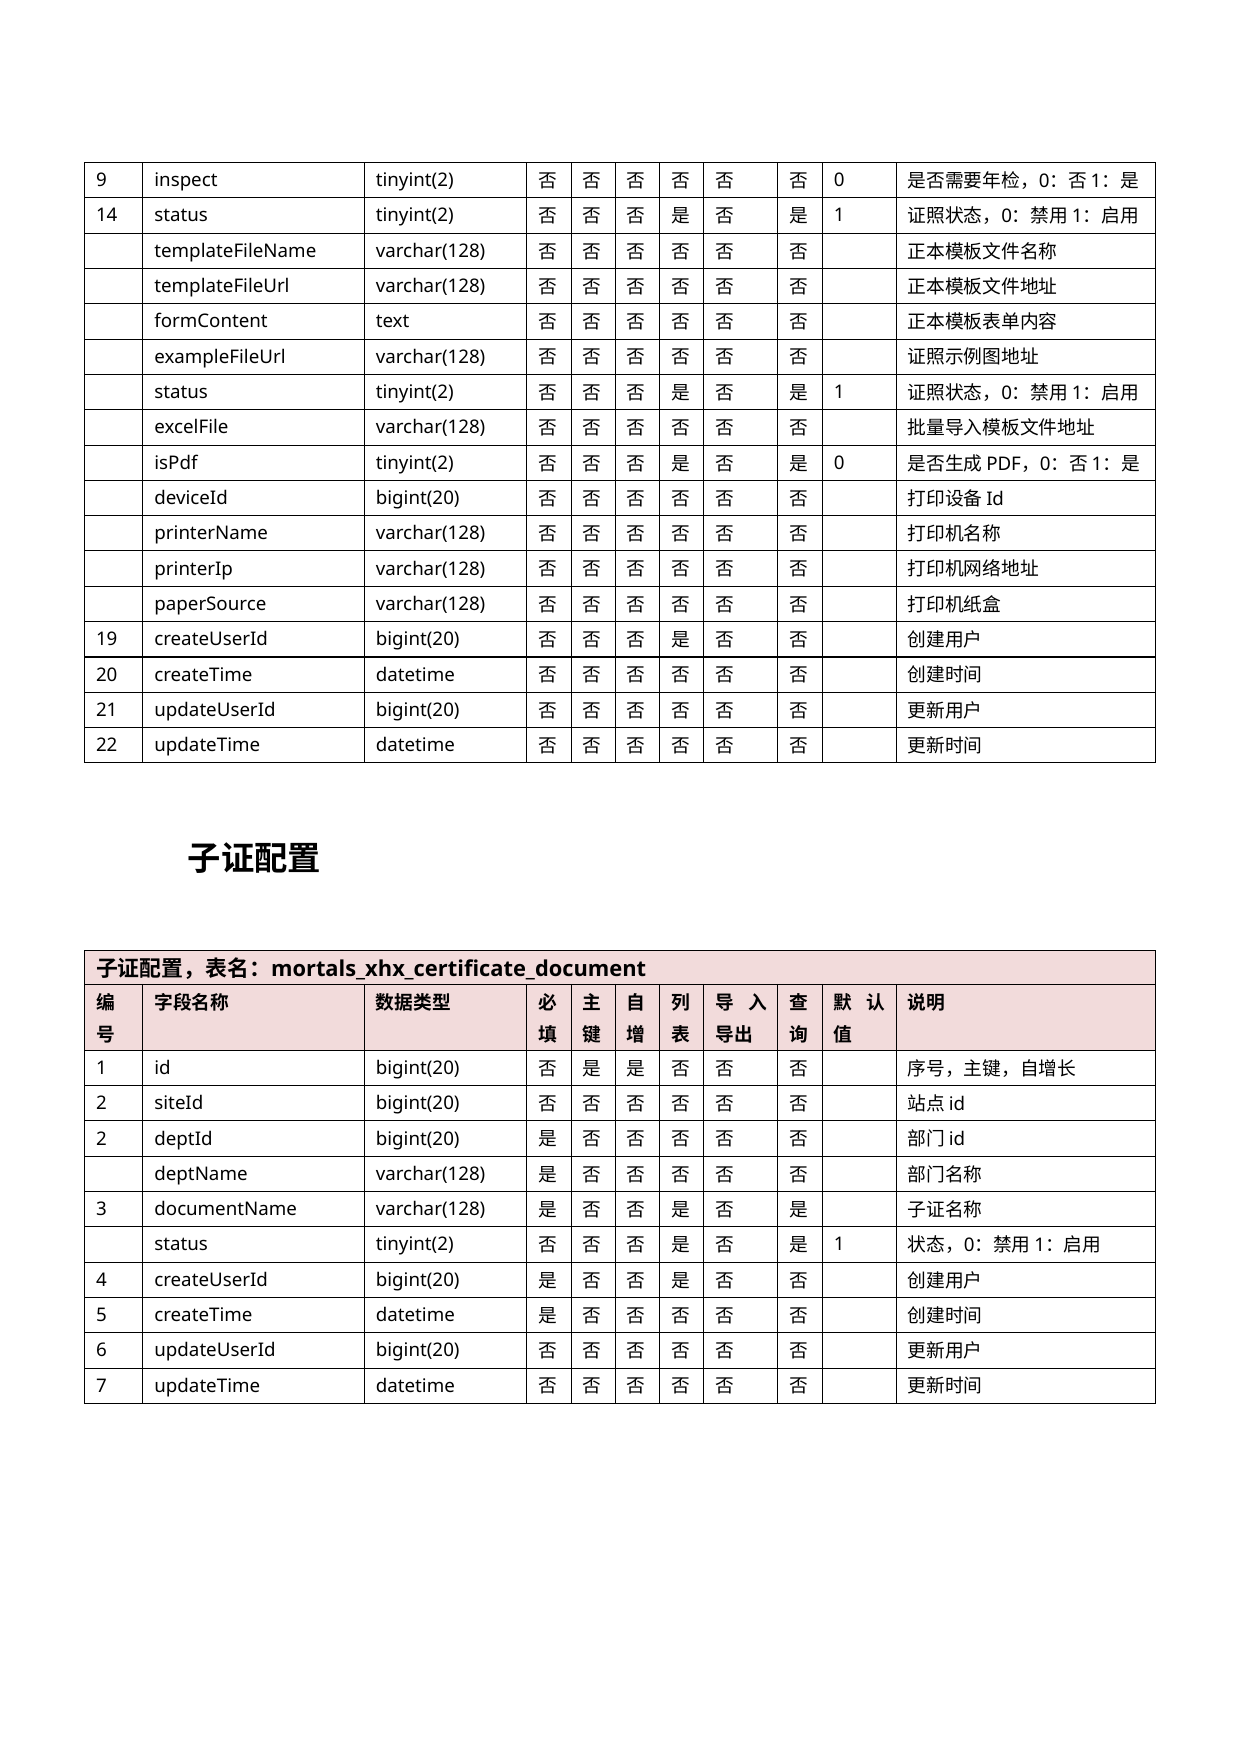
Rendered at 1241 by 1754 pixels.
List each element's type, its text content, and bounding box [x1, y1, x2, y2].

table_cell 更新用户 [897, 1333, 1155, 1367]
table_cell 否 [660, 234, 703, 268]
table_cell 否 [616, 1263, 659, 1297]
table_cell [823, 658, 896, 692]
table_cell 否 [778, 693, 822, 727]
table_cell 否 [778, 1333, 822, 1367]
table_cell [85, 587, 142, 621]
table_cell 否 [616, 1192, 659, 1226]
table_cell bigint(20) [365, 622, 526, 656]
table_cell 否 [616, 1157, 659, 1191]
table_cell 正本模板文件地址 [897, 269, 1155, 303]
table_cell 打印设备Id [897, 481, 1155, 515]
table_cell 否 [704, 516, 777, 550]
table_cell 否 [660, 1298, 703, 1332]
table_cell [85, 446, 142, 480]
table_cell 证照示例图地址 [897, 340, 1155, 374]
table_cell 否 [778, 1157, 822, 1191]
table_cell varchar(128) [365, 234, 526, 268]
table_cell 否 [527, 516, 571, 550]
table_cell templateFileName [143, 234, 364, 268]
table_cell 是 [527, 1192, 571, 1226]
table_cell paperSource [143, 587, 364, 621]
table_cell 否 [660, 1086, 703, 1120]
table_cell 是 [572, 1051, 615, 1085]
table_cell varchar(128) [365, 340, 526, 374]
table_cell [823, 1298, 896, 1332]
table_cell 否 [616, 1333, 659, 1367]
table_cell 4 [85, 1263, 142, 1297]
table_cell 否 [527, 622, 571, 656]
table_cell 否 [527, 1369, 571, 1403]
table_cell 否 [660, 516, 703, 550]
table_cell 字段名称 [143, 985, 364, 1050]
table_cell 否 [572, 551, 615, 586]
table_cell [85, 340, 142, 374]
table_cell datetime [365, 1298, 526, 1332]
table_cell 21 [85, 693, 142, 727]
table_cell 1 [823, 198, 896, 233]
table_cell 是 [778, 446, 822, 480]
table_cell 2 [85, 1121, 142, 1156]
table_cell 否 [778, 481, 822, 515]
table_cell 否 [572, 1298, 615, 1332]
table_cell [823, 304, 896, 338]
table_cell 否 [704, 163, 777, 197]
table_cell datetime [365, 728, 526, 762]
table_cell formContent [143, 304, 364, 338]
table_cell 证照状态，0：禁用1：启用 [897, 375, 1155, 409]
table_cell exampleFileUrl [143, 340, 364, 374]
table_cell 导入导出 [704, 985, 777, 1050]
table_cell 是 [778, 375, 822, 409]
table_cell 否 [572, 269, 615, 303]
table_cell 否 [704, 481, 777, 515]
table_cell 否 [572, 198, 615, 233]
table_cell 是 [660, 622, 703, 656]
table_cell 创建用户 [897, 622, 1155, 656]
table_cell createUserId [143, 1263, 364, 1297]
table_cell [823, 481, 896, 515]
table_cell 否 [572, 410, 615, 444]
table_cell id [143, 1051, 364, 1085]
table_cell [823, 1086, 896, 1120]
table_cell 创建时间 [897, 1298, 1155, 1332]
table_cell updateTime [143, 728, 364, 762]
table_cell 否 [616, 622, 659, 656]
table_cell 否 [660, 340, 703, 374]
table_cell 否 [704, 1051, 777, 1085]
table_cell 否 [616, 658, 659, 692]
table_cell 否 [778, 269, 822, 303]
table_cell 否 [778, 234, 822, 268]
table_cell 否 [660, 551, 703, 586]
table_cell 是 [660, 1192, 703, 1226]
subtitle 子证配置 [187, 823, 1053, 888]
table_cell 否 [778, 658, 822, 692]
table_cell 是 [660, 1263, 703, 1297]
table_cell createTime [143, 658, 364, 692]
table_cell 否 [527, 551, 571, 586]
table_cell 否 [572, 1086, 615, 1120]
table_cell inspect [143, 163, 364, 197]
table_cell 3 [85, 1192, 142, 1226]
table_cell 否 [527, 658, 571, 692]
table_cell bigint(20) [365, 693, 526, 727]
table_cell 否 [660, 1157, 703, 1191]
table_cell 否 [660, 587, 703, 621]
table_cell excelFile [143, 410, 364, 444]
table_cell 否 [572, 481, 615, 515]
table_cell 部门id [897, 1121, 1155, 1156]
table_cell 序号，主键，自增长 [897, 1051, 1155, 1085]
table_cell 打印机名称 [897, 516, 1155, 550]
table_cell 否 [704, 1263, 777, 1297]
table_cell 否 [778, 622, 822, 656]
table_cell 正本模板表单内容 [897, 304, 1155, 338]
table_cell 否 [616, 1369, 659, 1403]
table_cell 是 [616, 1051, 659, 1085]
table_cell 否 [778, 1121, 822, 1156]
table_cell bigint(20) [365, 481, 526, 515]
table_cell 否 [527, 728, 571, 762]
table_cell 否 [704, 693, 777, 727]
table_cell 自增 [616, 985, 659, 1050]
table_cell 否 [660, 693, 703, 727]
table_cell 否 [616, 481, 659, 515]
table_cell [823, 1051, 896, 1085]
table_cell 是 [660, 375, 703, 409]
table_cell 否 [778, 587, 822, 621]
table_cell 否 [660, 304, 703, 338]
table_cell 否 [704, 587, 777, 621]
table_cell 否 [704, 198, 777, 233]
table_cell 是 [527, 1263, 571, 1297]
table_cell updateTime [143, 1369, 364, 1403]
table_cell 否 [616, 693, 659, 727]
table_cell 是 [660, 446, 703, 480]
table_cell 否 [527, 198, 571, 233]
table_cell 否 [778, 1369, 822, 1403]
table_cell 否 [572, 375, 615, 409]
table_cell 否 [704, 340, 777, 374]
table_cell varchar(128) [365, 587, 526, 621]
table_cell 否 [527, 410, 571, 444]
table_cell 否 [660, 1333, 703, 1367]
table_cell bigint(20) [365, 1333, 526, 1367]
table_cell 6 [85, 1333, 142, 1367]
table_cell [823, 410, 896, 444]
table_cell 否 [572, 1157, 615, 1191]
table_cell 否 [527, 587, 571, 621]
table_cell 否 [778, 304, 822, 338]
table_cell varchar(128) [365, 410, 526, 444]
table_cell 否 [660, 410, 703, 444]
table_cell 是 [778, 1227, 822, 1262]
table_cell bigint(20) [365, 1086, 526, 1120]
table_cell datetime [365, 658, 526, 692]
table_cell 否 [660, 1369, 703, 1403]
table_cell bigint(20) [365, 1263, 526, 1297]
table_cell 否 [572, 1369, 615, 1403]
table_cell 否 [704, 304, 777, 338]
table_cell 创建时间 [897, 658, 1155, 692]
table_cell 否 [616, 304, 659, 338]
table_cell [823, 516, 896, 550]
table_cell createTime [143, 1298, 364, 1332]
table_cell [823, 340, 896, 374]
table_cell 部门名称 [897, 1157, 1155, 1191]
table_cell [823, 693, 896, 727]
table_cell 是否需要年检，0：否1：是 [897, 163, 1155, 197]
table_cell 打印机纸盒 [897, 587, 1155, 621]
table_cell 证照状态，0：禁用1：启用 [897, 198, 1155, 233]
table_cell [823, 1333, 896, 1367]
table_cell 否 [778, 1051, 822, 1085]
table_cell 否 [616, 234, 659, 268]
table_cell 否 [778, 1298, 822, 1332]
table_cell 否 [527, 163, 571, 197]
table_cell 19 [85, 622, 142, 656]
table_cell 否 [704, 269, 777, 303]
table_cell 否 [778, 163, 822, 197]
table_cell 否 [616, 1298, 659, 1332]
table_cell 是 [778, 1192, 822, 1226]
table_cell 否 [704, 1298, 777, 1332]
table_cell deptName [143, 1157, 364, 1191]
table_cell varchar(128) [365, 516, 526, 550]
table_cell 否 [704, 1086, 777, 1120]
table_cell updateUserId [143, 1333, 364, 1367]
table_cell 否 [527, 269, 571, 303]
table_cell [823, 234, 896, 268]
table_cell status [143, 375, 364, 409]
table_cell [823, 551, 896, 586]
table_cell 否 [704, 446, 777, 480]
table_cell 否 [704, 1157, 777, 1191]
table_cell 状态，0：禁用1：启用 [897, 1227, 1155, 1262]
table_header 子证配置，表名：mortals_xhx_certificate_document [85, 951, 1155, 984]
table_cell 否 [527, 693, 571, 727]
table_cell 否 [527, 340, 571, 374]
table_cell 否 [616, 269, 659, 303]
table_cell [85, 234, 142, 268]
table_cell tinyint(2) [365, 446, 526, 480]
table_cell 否 [527, 481, 571, 515]
table_cell [85, 1227, 142, 1262]
table_cell 7 [85, 1369, 142, 1403]
table_cell 是 [527, 1298, 571, 1332]
table_cell 2 [85, 1086, 142, 1120]
table_cell 否 [704, 658, 777, 692]
table_cell 否 [616, 587, 659, 621]
table_cell 说明 [897, 985, 1155, 1050]
table_cell 否 [660, 481, 703, 515]
table_cell 否 [527, 446, 571, 480]
table_cell 否 [616, 446, 659, 480]
table_cell status [143, 1227, 364, 1262]
table_cell deviceId [143, 481, 364, 515]
table_cell 是否生成PDF，0：否1：是 [897, 446, 1155, 480]
table_cell 是 [527, 1121, 571, 1156]
table_cell 更新时间 [897, 728, 1155, 762]
table_cell updateUserId [143, 693, 364, 727]
table_cell 打印机网络地址 [897, 551, 1155, 586]
table_cell 列表 [660, 985, 703, 1050]
table_cell 数据类型 [365, 985, 526, 1050]
table_cell 否 [704, 234, 777, 268]
table_cell documentName [143, 1192, 364, 1226]
table_cell 编号 [85, 985, 142, 1050]
table_cell 否 [616, 728, 659, 762]
table_cell [823, 728, 896, 762]
table_cell 否 [660, 658, 703, 692]
table_cell siteId [143, 1086, 364, 1120]
table_cell [85, 1157, 142, 1191]
table_cell 主键 [572, 985, 615, 1050]
table_cell 否 [778, 1086, 822, 1120]
table_cell bigint(20) [365, 1051, 526, 1085]
table_cell 5 [85, 1298, 142, 1332]
table_cell 否 [572, 1333, 615, 1367]
table_cell [85, 481, 142, 515]
table_cell 否 [527, 304, 571, 338]
table_cell 否 [704, 622, 777, 656]
table_cell 0 [823, 163, 896, 197]
table_cell 否 [572, 1263, 615, 1297]
table_cell 0 [823, 446, 896, 480]
table_cell status [143, 198, 364, 233]
table_cell 22 [85, 728, 142, 762]
table_cell 否 [572, 1192, 615, 1226]
table_cell 否 [778, 551, 822, 586]
table_cell 否 [572, 234, 615, 268]
table_cell 是 [660, 1227, 703, 1262]
table_cell 否 [660, 269, 703, 303]
table_cell 否 [527, 234, 571, 268]
table_cell [823, 1121, 896, 1156]
table_cell [85, 516, 142, 550]
table_cell varchar(128) [365, 1192, 526, 1226]
table_cell 更新时间 [897, 1369, 1155, 1403]
table_cell 否 [660, 728, 703, 762]
table_cell createUserId [143, 622, 364, 656]
table_cell 否 [616, 1121, 659, 1156]
table_cell 否 [704, 728, 777, 762]
table_cell [85, 551, 142, 586]
table_cell 否 [572, 658, 615, 692]
table_cell 否 [572, 1227, 615, 1262]
table_cell 否 [778, 516, 822, 550]
table_cell 否 [527, 375, 571, 409]
table_cell 否 [660, 163, 703, 197]
table_cell datetime [365, 1369, 526, 1403]
table_cell 否 [572, 163, 615, 197]
table_cell 查询 [778, 985, 822, 1050]
table_cell [85, 269, 142, 303]
table_cell [85, 304, 142, 338]
table_cell 9 [85, 163, 142, 197]
table_cell [85, 410, 142, 444]
table_cell 否 [527, 1333, 571, 1367]
table_cell tinyint(2) [365, 163, 526, 197]
table_cell 否 [704, 375, 777, 409]
table_cell 站点id [897, 1086, 1155, 1120]
table_cell 否 [572, 516, 615, 550]
table_cell 否 [704, 1227, 777, 1262]
table_cell 否 [572, 1121, 615, 1156]
table_cell 否 [572, 728, 615, 762]
table_cell [823, 587, 896, 621]
table_cell 20 [85, 658, 142, 692]
table_cell varchar(128) [365, 269, 526, 303]
table_cell 创建用户 [897, 1263, 1155, 1297]
table_cell 正本模板文件名称 [897, 234, 1155, 268]
table_cell 1 [85, 1051, 142, 1085]
table_cell 否 [778, 1263, 822, 1297]
table_cell 默认值 [823, 985, 896, 1050]
table_cell templateFileUrl [143, 269, 364, 303]
table_cell 否 [572, 587, 615, 621]
table_cell 否 [616, 375, 659, 409]
table_cell 否 [660, 1121, 703, 1156]
table_cell 否 [660, 1051, 703, 1085]
table_cell 是 [527, 1157, 571, 1191]
table_cell varchar(128) [365, 551, 526, 586]
table_cell 否 [616, 1227, 659, 1262]
table_cell 否 [704, 1192, 777, 1226]
table_cell [823, 269, 896, 303]
table_cell printerName [143, 516, 364, 550]
table_cell tinyint(2) [365, 375, 526, 409]
table_cell isPdf [143, 446, 364, 480]
table_cell 否 [704, 1121, 777, 1156]
table_cell 否 [616, 1086, 659, 1120]
table_cell 否 [572, 622, 615, 656]
table_cell deptId [143, 1121, 364, 1156]
table_cell 否 [572, 304, 615, 338]
table_cell 1 [823, 1227, 896, 1262]
table_cell 是 [660, 198, 703, 233]
table_cell 是 [778, 198, 822, 233]
table_cell text [365, 304, 526, 338]
table_cell 否 [616, 551, 659, 586]
table_cell 否 [778, 728, 822, 762]
table_cell 否 [704, 410, 777, 444]
table_cell [823, 1369, 896, 1403]
table_cell 否 [527, 1051, 571, 1085]
table_cell 否 [572, 446, 615, 480]
table_cell 必填 [527, 985, 571, 1050]
table_cell [823, 622, 896, 656]
table_cell 否 [704, 551, 777, 586]
table_cell 子证名称 [897, 1192, 1155, 1226]
table_cell 否 [704, 1369, 777, 1403]
table_cell 否 [527, 1227, 571, 1262]
table_cell 否 [778, 410, 822, 444]
table_cell tinyint(2) [365, 198, 526, 233]
table_cell 否 [527, 1086, 571, 1120]
table_cell 否 [616, 198, 659, 233]
table_cell 1 [823, 375, 896, 409]
table_cell [823, 1192, 896, 1226]
table_cell 更新用户 [897, 693, 1155, 727]
table_cell 否 [616, 516, 659, 550]
table_cell varchar(128) [365, 1157, 526, 1191]
table_cell tinyint(2) [365, 1227, 526, 1262]
table_cell 否 [778, 340, 822, 374]
table_cell 否 [616, 163, 659, 197]
table_cell printerIp [143, 551, 364, 586]
table_cell 否 [572, 693, 615, 727]
table_cell 14 [85, 198, 142, 233]
table_cell [823, 1157, 896, 1191]
table_cell 否 [572, 340, 615, 374]
table_cell 否 [616, 340, 659, 374]
table_cell bigint(20) [365, 1121, 526, 1156]
table_cell [85, 375, 142, 409]
table_cell [823, 1263, 896, 1297]
table_cell 否 [616, 410, 659, 444]
table_cell 批量导入模板文件地址 [897, 410, 1155, 444]
table_cell 否 [704, 1333, 777, 1367]
